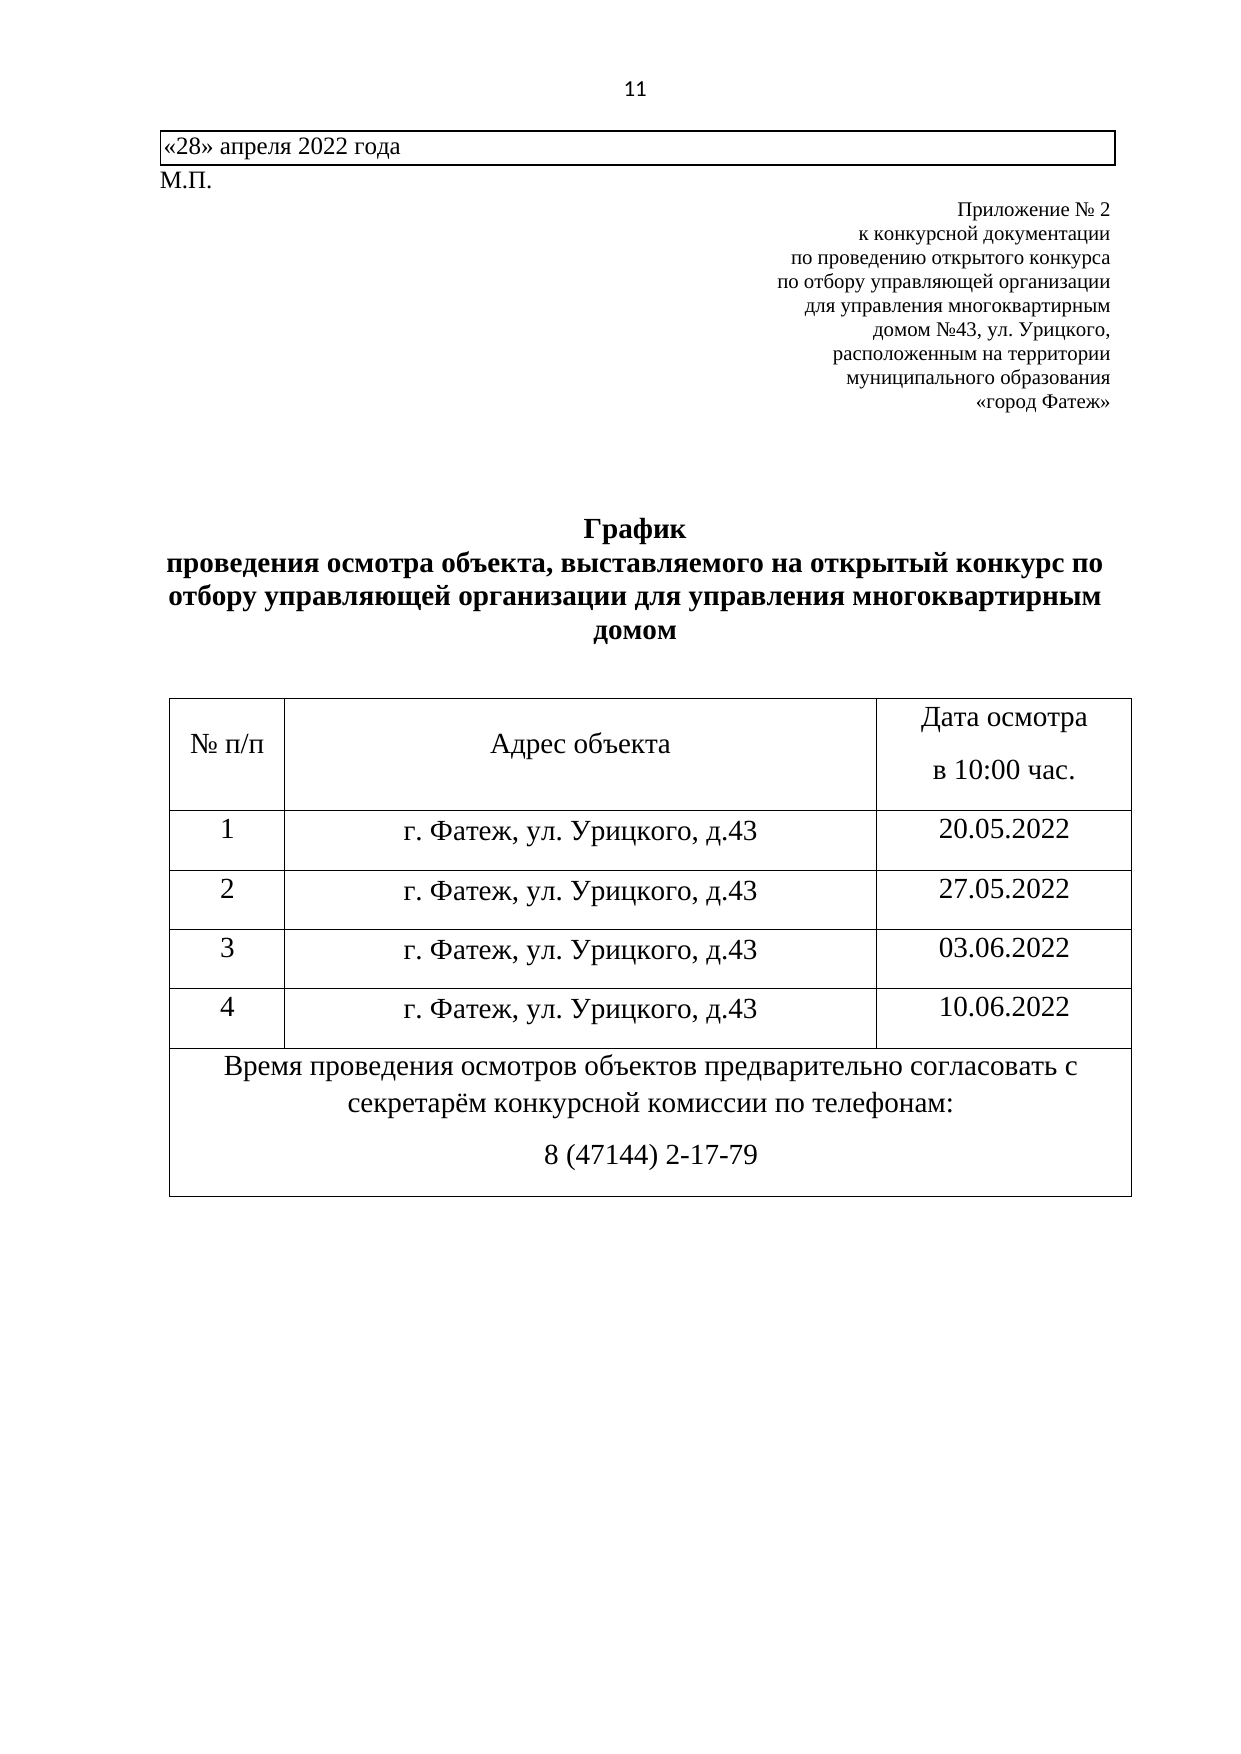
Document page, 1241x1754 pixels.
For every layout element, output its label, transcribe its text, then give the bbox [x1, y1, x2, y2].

table_header Адрес объекта [285, 699, 876, 810]
table_cell 1 [170, 811, 284, 870]
table_cell г. Фатеж, ул. Урицкого, д.43 [285, 871, 876, 929]
text к конкурсной документации по проведению открытого конкурса по отбору управляющей организации для управления многоквартирным домом №43, ул. Урицкого, расположенным на территории муниципального образования «город Фатеж» [776, 221, 1110, 413]
table_header Дата осмотра в 10:00 час. [877, 699, 1131, 810]
table_cell г. Фатеж, ул. Урицкого, д.43 [285, 989, 876, 1047]
table_header № п/п [170, 699, 284, 810]
table_cell 2 [170, 871, 284, 929]
table_header «28» апреля 2022 года [161, 132, 1114, 164]
table_cell 27.05.2022 [877, 871, 1131, 929]
table_cell Время проведения осмотров объектов предварительно согласовать с секретарём конкурсной комиссии по телефонам: 8 (47144) 2-17-79 [170, 1049, 1131, 1196]
text проведения осмотра объекта, выставляемого на открытый конкурс по отбору управляющей организации для управления многоквартирным домом [159, 545, 1110, 646]
text М.П. [159, 166, 1110, 194]
table_cell 03.06.2022 [877, 930, 1131, 988]
table_cell г. Фатеж, ул. Урицкого, д.43 [285, 930, 876, 988]
table_cell 4 [170, 989, 284, 1047]
table_cell 20.05.2022 [877, 811, 1131, 870]
text График [159, 511, 1110, 545]
table_cell 3 [170, 930, 284, 988]
table_cell 10.06.2022 [877, 989, 1131, 1047]
table_cell г. Фатеж, ул. Урицкого, д.43 [285, 811, 876, 870]
text Приложение № 2 [776, 197, 1110, 221]
